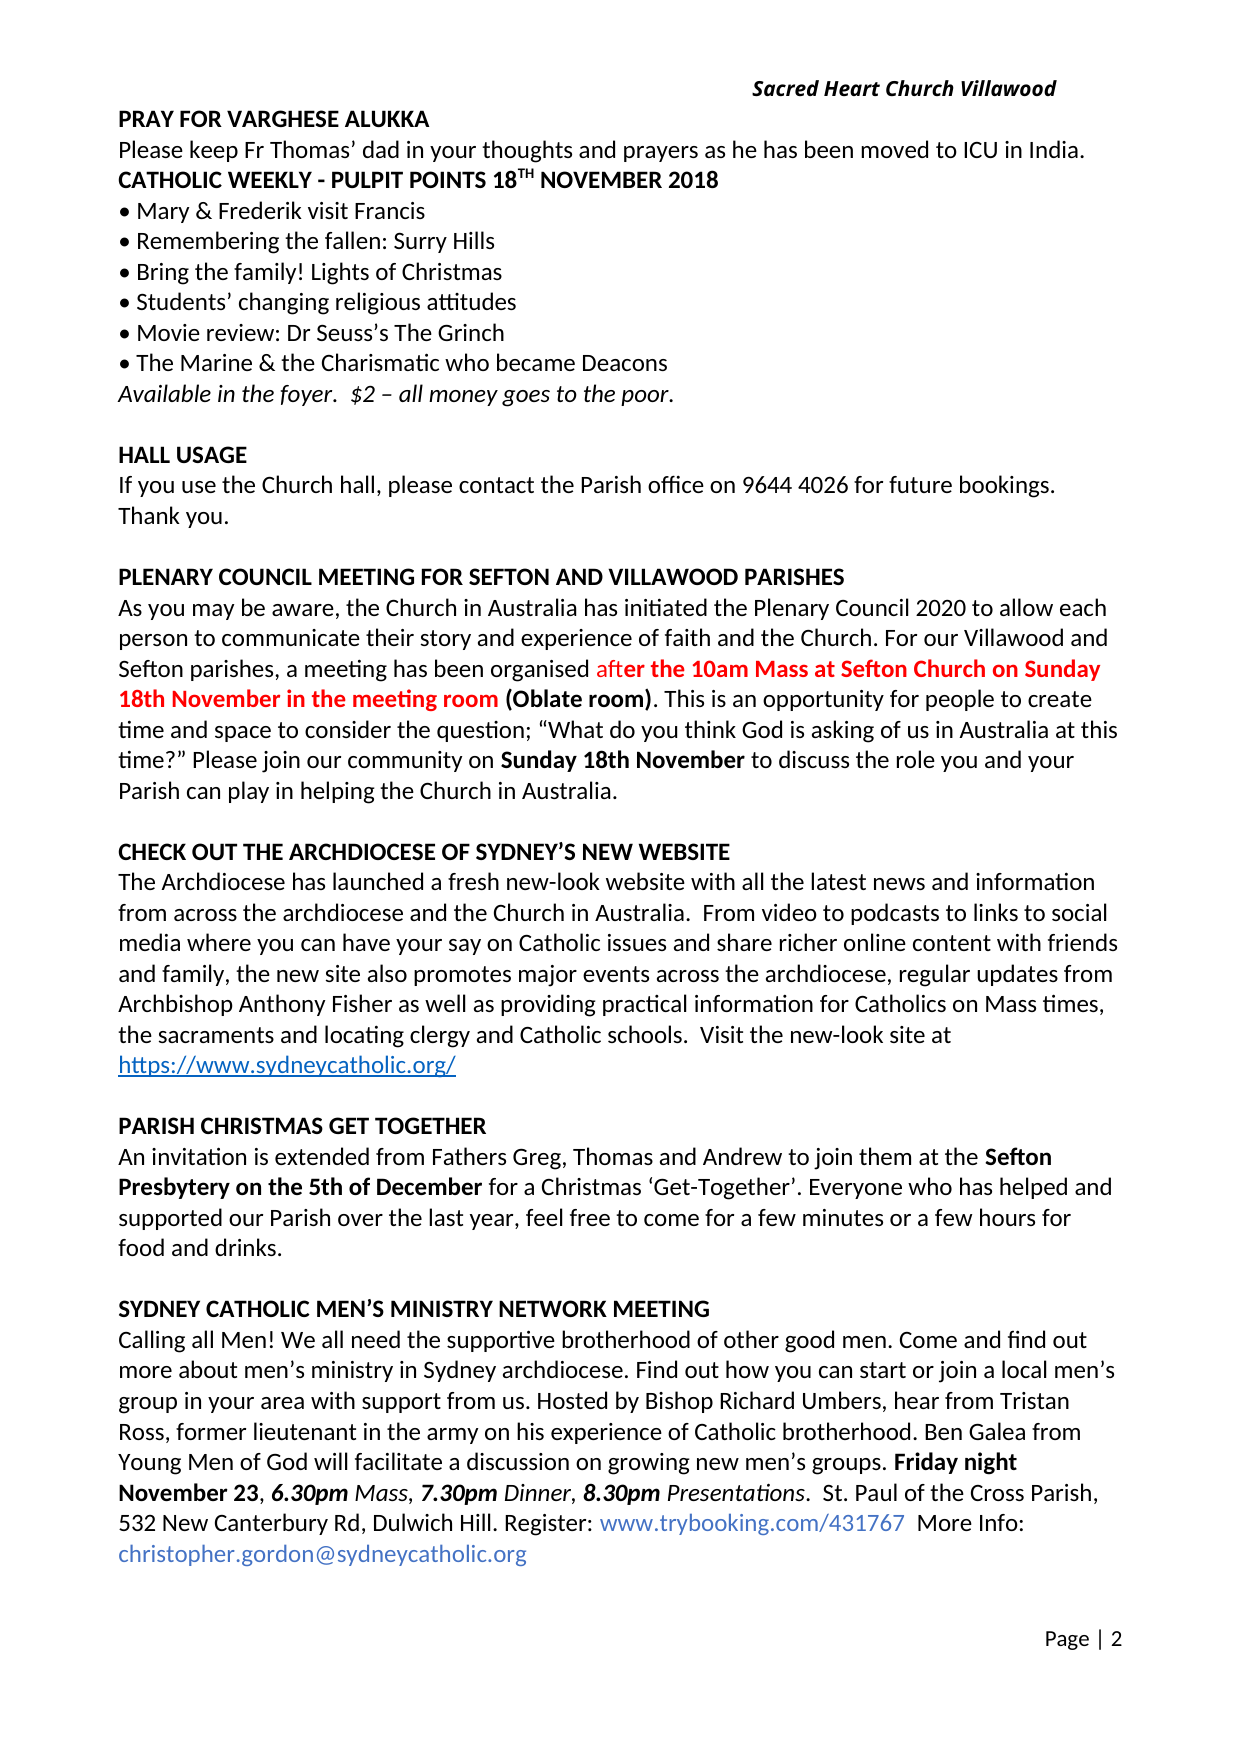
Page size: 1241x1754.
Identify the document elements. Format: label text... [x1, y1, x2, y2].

text • Students’ changing religious attitudes [118, 286, 1122, 317]
text PARISH CHRISTMAS GET TOGETHER [118, 1111, 1122, 1141]
text SYDNEY CATHOLIC MEN’S MINISTRY NETWORK MEETING [118, 1294, 1122, 1324]
text • The Marine & the Charismatic who became Deacons [118, 347, 1122, 378]
text • Remembering the fallen: Surry Hills [118, 225, 1122, 256]
text As you may be aware, the Church in Australia has initiated the Plenary Council 2020 to allow each person to communicate their story and experience of faith and the Church. For our Villawood and Sefton parishes, a meeting has been organised after the 10am Mass at Sefton Church on Sunday 18th November in the meeting room (Oblate room). This is an opportunity for people to create time and space to consider the question; “What do you think God is asking of us in Australia at this time?” Please join our community on Sunday 18th November to discuss the role you and your Parish can play in helping the Church in Australia. [118, 592, 1122, 805]
text CHECK OUT THE ARCHDIOCESE OF SYDNEY’S NEW WEBSITE [118, 836, 1122, 866]
text The Archdiocese has launched a fresh new-look website with all the latest news and information from across the archdiocese and the Church in Australia. From video to podcasts to links to social media where you can have your say on Catholic issues and share richer online content with friends and family, the new site also promotes major events across the archdiocese, regular updates from Archbishop Anthony Fisher as well as providing practical information for Catholics on Mass times, the sacraments and locating clergy and Catholic schools. Visit the new-look site at https://www.sydneycatholic.org/ [118, 866, 1122, 1080]
text CATHOLIC WEEKLY - PULPIT POINTS 18TH NOVEMBER 2018 [118, 164, 1122, 195]
text Calling all Men! We all need the supportive brotherhood of other good men. Come and find out more about men’s ministry in Sydney archdiocese. Find out how you can start or join a local men’s group in your area with support from us. Hosted by Bishop Richard Umbers, hear from Tristan Ross, former lieutenant in the army on his experience of Catholic brotherhood. Ben Galea from Young Men of God will facilitate a discussion on growing new men’s groups. Friday night November 23, 6.30pm Mass, 7.30pm Dinner, 8.30pm Presentations. St. Paul of the Cross Parish, 532 New Canterbury Rd, Dulwich Hill. Register: www.trybooking.com/431767 More Info: christopher.gordon@sydneycatholic.org [118, 1324, 1122, 1568]
text Please keep Fr Thomas’ dad in your thoughts and prayers as he has been moved to ICU in India. [118, 134, 1122, 164]
text PLENARY COUNCIL MEETING FOR SEFTON AND VILLAWOOD PARISHES [118, 561, 1122, 592]
text • Movie review: Dr Seuss’s The Grinch [118, 317, 1122, 347]
text HALL USAGE [118, 439, 1122, 469]
text PRAY FOR VARGHESE ALUKKA [118, 103, 1122, 134]
text • Mary & Frederik visit Francis [118, 195, 1122, 225]
text If you use the Church hall, please contact the Parish office on 9644 4026 for future bookings. Thank you. [118, 469, 1122, 531]
text An invitation is extended from Fathers Greg, Thomas and Andrew to join them at the Sefton Presbytery on the 5th of December for a Christmas ‘Get-Together’. Everyone who has helped and supported our Parish over the last year, feel free to come for a few minutes or a few hours for food and drinks. [118, 1141, 1122, 1263]
text Available in the foyer. $2 – all money goes to the poor. [118, 378, 1122, 408]
text • Bring the family! Lights of Christmas [118, 256, 1122, 286]
